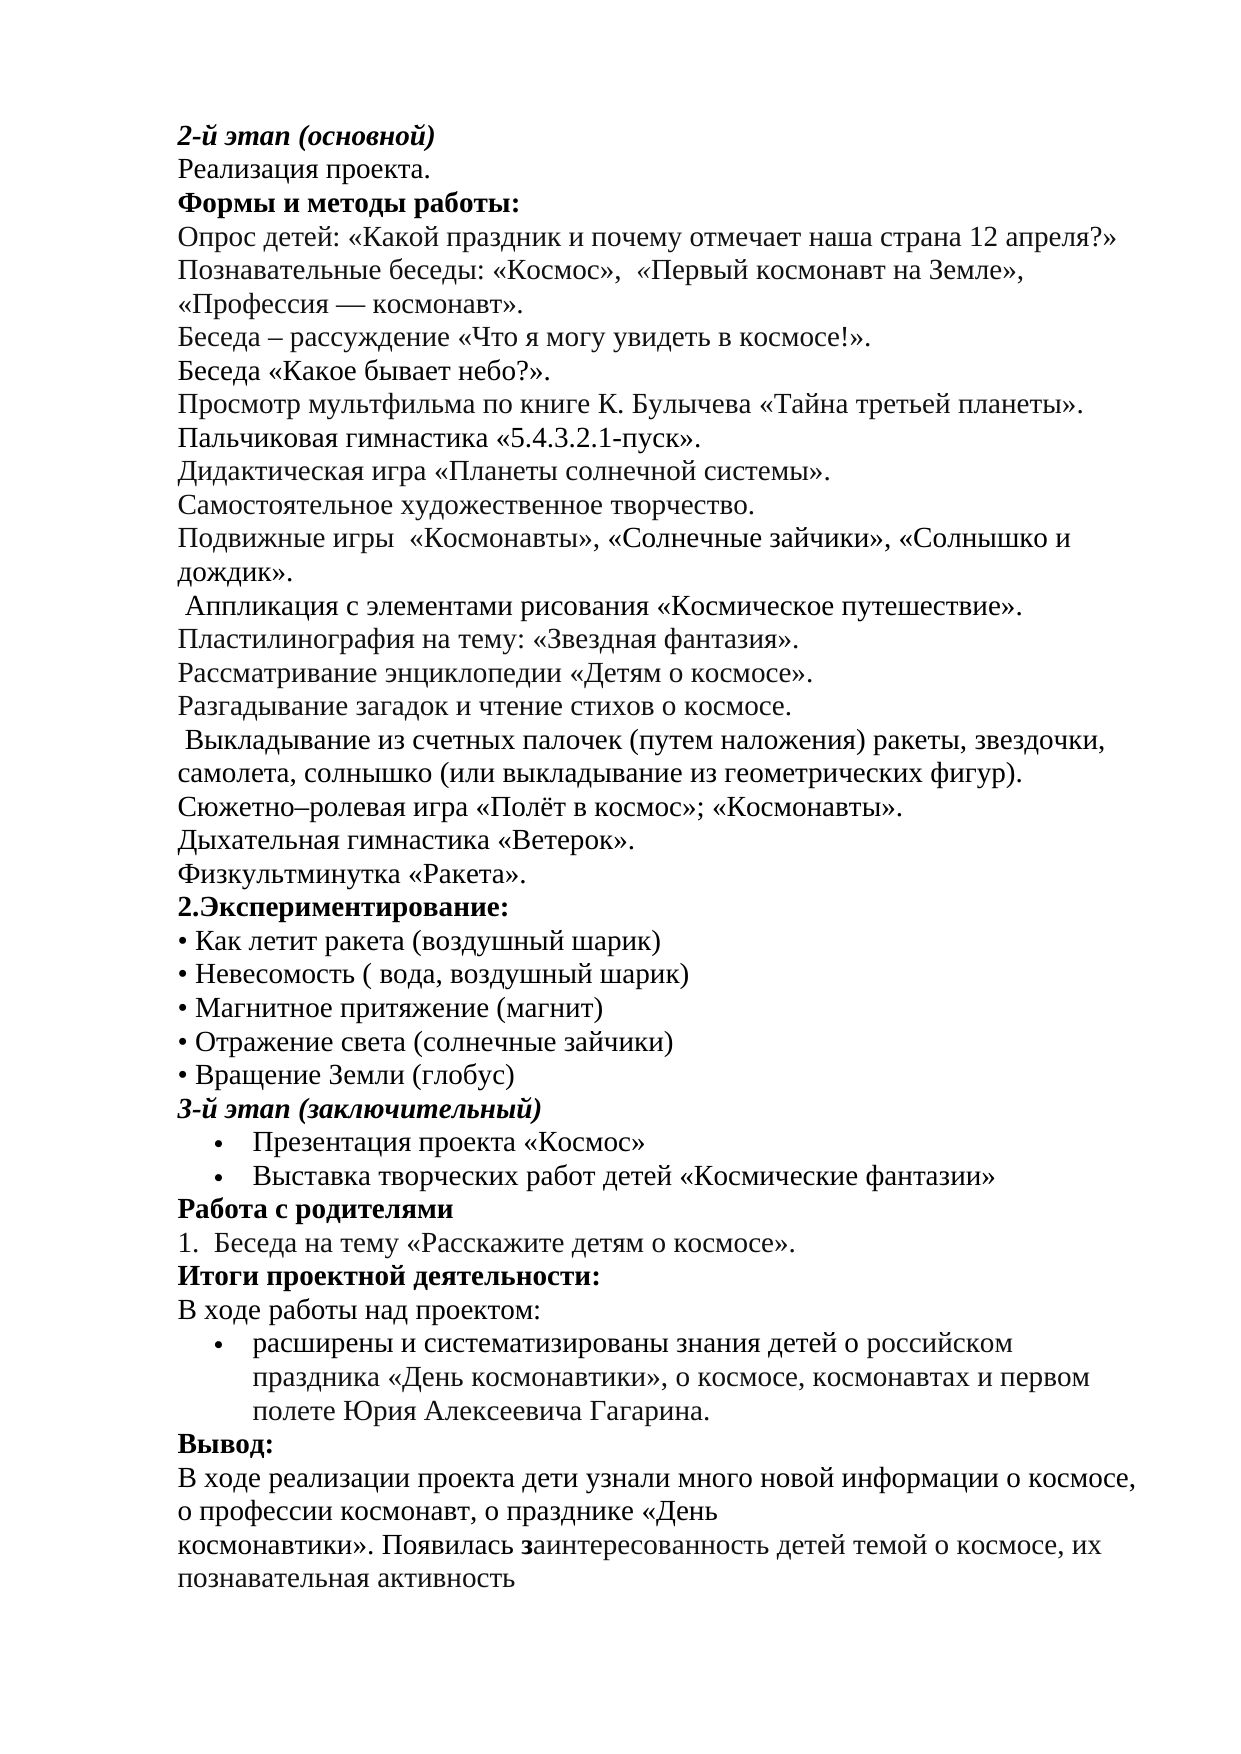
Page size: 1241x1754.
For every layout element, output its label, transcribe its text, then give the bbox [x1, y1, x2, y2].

text Формы и методы работы: [177, 185, 1152, 219]
text Дидактическая игра «Планеты солнечной системы». [177, 453, 1152, 487]
text 1. Беседа на тему «Расскажите детям о космосе». [177, 1225, 1152, 1258]
text Итоги проектной деятельности: [177, 1258, 1152, 1292]
text Беседа – рассуждение «Что я могу увидеть в космосе!». [177, 319, 1152, 353]
list расширены и систематизированы знания детей о российском праздника «День космонавтики», о космосе, космонавтах и первом полете Юрия Алексеевича Гагарина. [215, 1326, 1152, 1426]
text Вывод: [177, 1426, 1152, 1460]
text Пальчиковая гимнастика «5.4.3.2.1-пуск». [177, 420, 1152, 453]
text 3-й этап (заключительный) [177, 1091, 1152, 1124]
text Рассматривание энциклопедии «Детям о космосе». [177, 655, 1152, 688]
text Подвижные игры «Космонавты», «Солнечные зайчики», «Солнышко и дождик». Аппликация с элементами рисования «Космическое путешествие». [177, 521, 1152, 621]
list Презентация проекта «Космос» [215, 1124, 1152, 1158]
text Самостоятельное художественное творчество. [177, 487, 1152, 521]
text Опрос детей: «Какой праздник и почему отмечает наша страна 12 апреля?» [177, 219, 1152, 252]
text 2-й этап (основной) [177, 118, 1152, 152]
list Выставка творческих работ детей «Космические фантазии» [215, 1158, 1152, 1191]
text Познавательные беседы: «Космос», «Первый космонавт на Земле», «Профессия — космонавт». [177, 252, 1152, 319]
text 2.Экспериментирование: • Как летит ракета (воздушный шарик) • Невесомость ( вода, воздушный шарик) • Магнитное притяжение (магнит) • Отражение света (солнечные зайчики) • Вращение Земли (глобус) [177, 889, 1152, 1091]
text Работа с родителями [177, 1191, 1152, 1225]
text В ходе реализации проекта дети узнали много новой информации о космосе, о профессии космонавт, о празднике «День космонавтики». Появилась заинтересованность детей темой о космосе, их познавательная активность [177, 1460, 1152, 1594]
text Реализация проекта. [177, 152, 1152, 185]
text Разгадывание загадок и чтение стихов о космосе. [177, 688, 1152, 722]
text Беседа «Какое бывает небо?». [177, 353, 1152, 386]
text Выкладывание из счетных палочек (путем наложения) ракеты, звездочки, самолета, солнышко (или выкладывание из геометрических фигур). Сюжетно–ролевая игра «Полёт в космос»; «Космонавты». Дыхательная гимнастика «Ветерок». Физкультминутка «Ракета». [177, 722, 1152, 889]
text В ходе работы над проектом: [177, 1292, 1152, 1326]
text Пластилинография на тему: «Звездная фантазия». [177, 621, 1152, 655]
text Просмотр мультфильма по книге К. Булычева «Тайна третьей планеты». [177, 386, 1152, 420]
